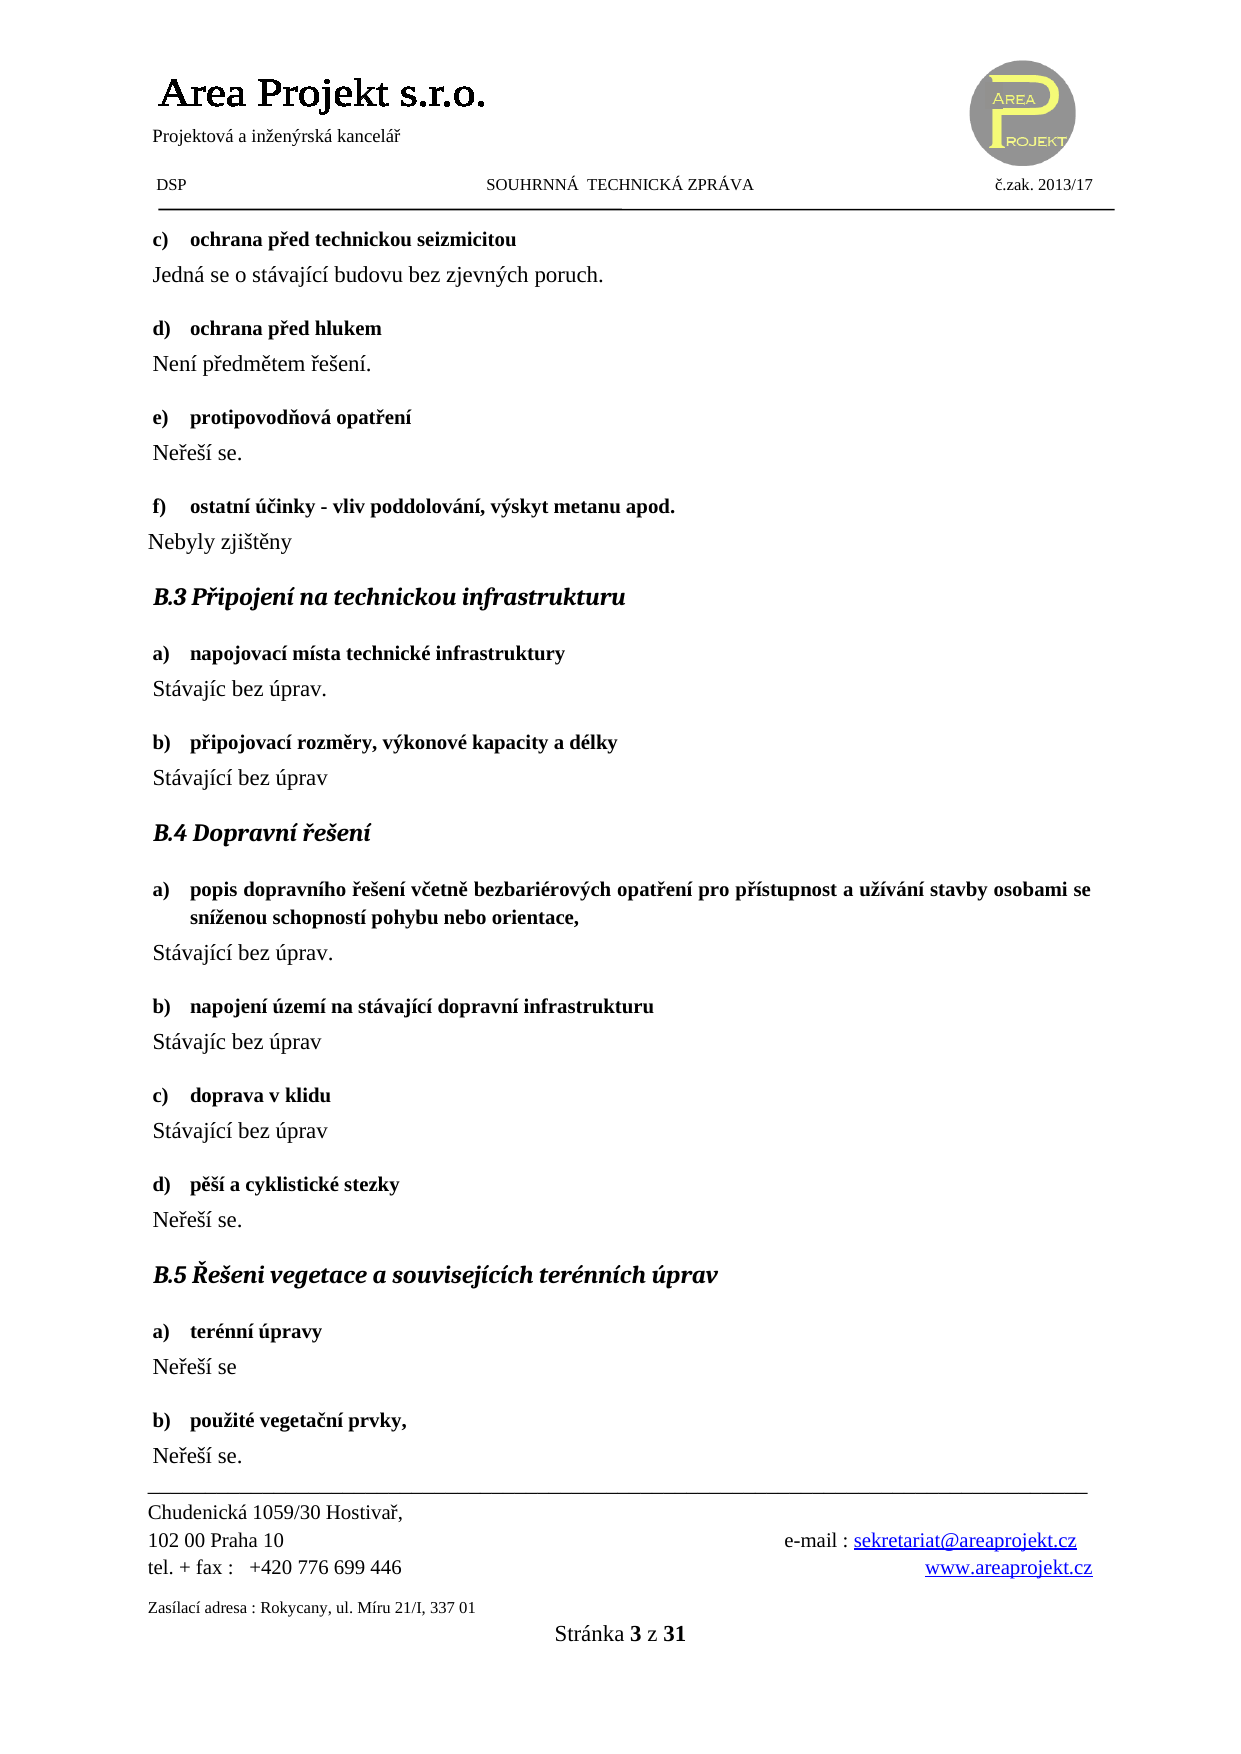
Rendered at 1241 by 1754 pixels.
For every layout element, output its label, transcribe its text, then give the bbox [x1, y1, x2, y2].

text Stávající bez úprav [152, 764, 1093, 790]
text Neřeší se [152, 1353, 1093, 1379]
subtitle připojovací rozměry, výkonové kapacity a délky [152, 730, 1093, 754]
subtitle terénní úpravy [152, 1319, 1093, 1343]
subtitle pěší a cyklistické stezky [152, 1172, 1093, 1196]
text Nebyly zjištěny [148, 528, 1093, 554]
subtitle použité vegetační prvky, [152, 1408, 1093, 1432]
text Stávajíc bez úprav [152, 1028, 1093, 1054]
text Neřeší se. [152, 1442, 1093, 1468]
text Jedná se o stávající budovu bez zjevných poruch. [152, 261, 1093, 287]
subtitle ochrana před hlukem [152, 316, 1093, 340]
subtitle protipovodňová opatření [152, 405, 1093, 429]
text Neřeší se. [152, 439, 1093, 465]
picture [953, 55, 1093, 173]
subtitle B.4 Dopravní řešení [148, 819, 1093, 848]
text Stávající bez úprav [152, 1117, 1093, 1143]
subtitle ochrana před technickou seizmicitou [152, 227, 1093, 251]
subtitle doprava v klidu [152, 1083, 1093, 1107]
text Není předmětem řešení. [152, 350, 1093, 376]
subtitle ostatní účinky - vliv poddolování, výskyt metanu apod. [152, 494, 1093, 518]
subtitle napojovací místa technické infrastruktury [152, 641, 1093, 665]
text Stávajíc bez úprav. [152, 675, 1093, 701]
subtitle popis dopravního řešení včetně bezbariérových opatření pro přístupnost a užívání stavby osobami se sníženou schopností pohybu nebo orientace, [152, 877, 1093, 929]
subtitle B.5 Řešeni vegetace a souvisejících terénních úprav [148, 1261, 1093, 1290]
text Stávající bez úprav. [152, 939, 1093, 965]
subtitle napojení území na stávající dopravní infrastrukturu [152, 994, 1093, 1018]
subtitle B.3 Připojení na technickou infrastrukturu [148, 583, 1093, 612]
text Neřeší se. [152, 1206, 1093, 1232]
